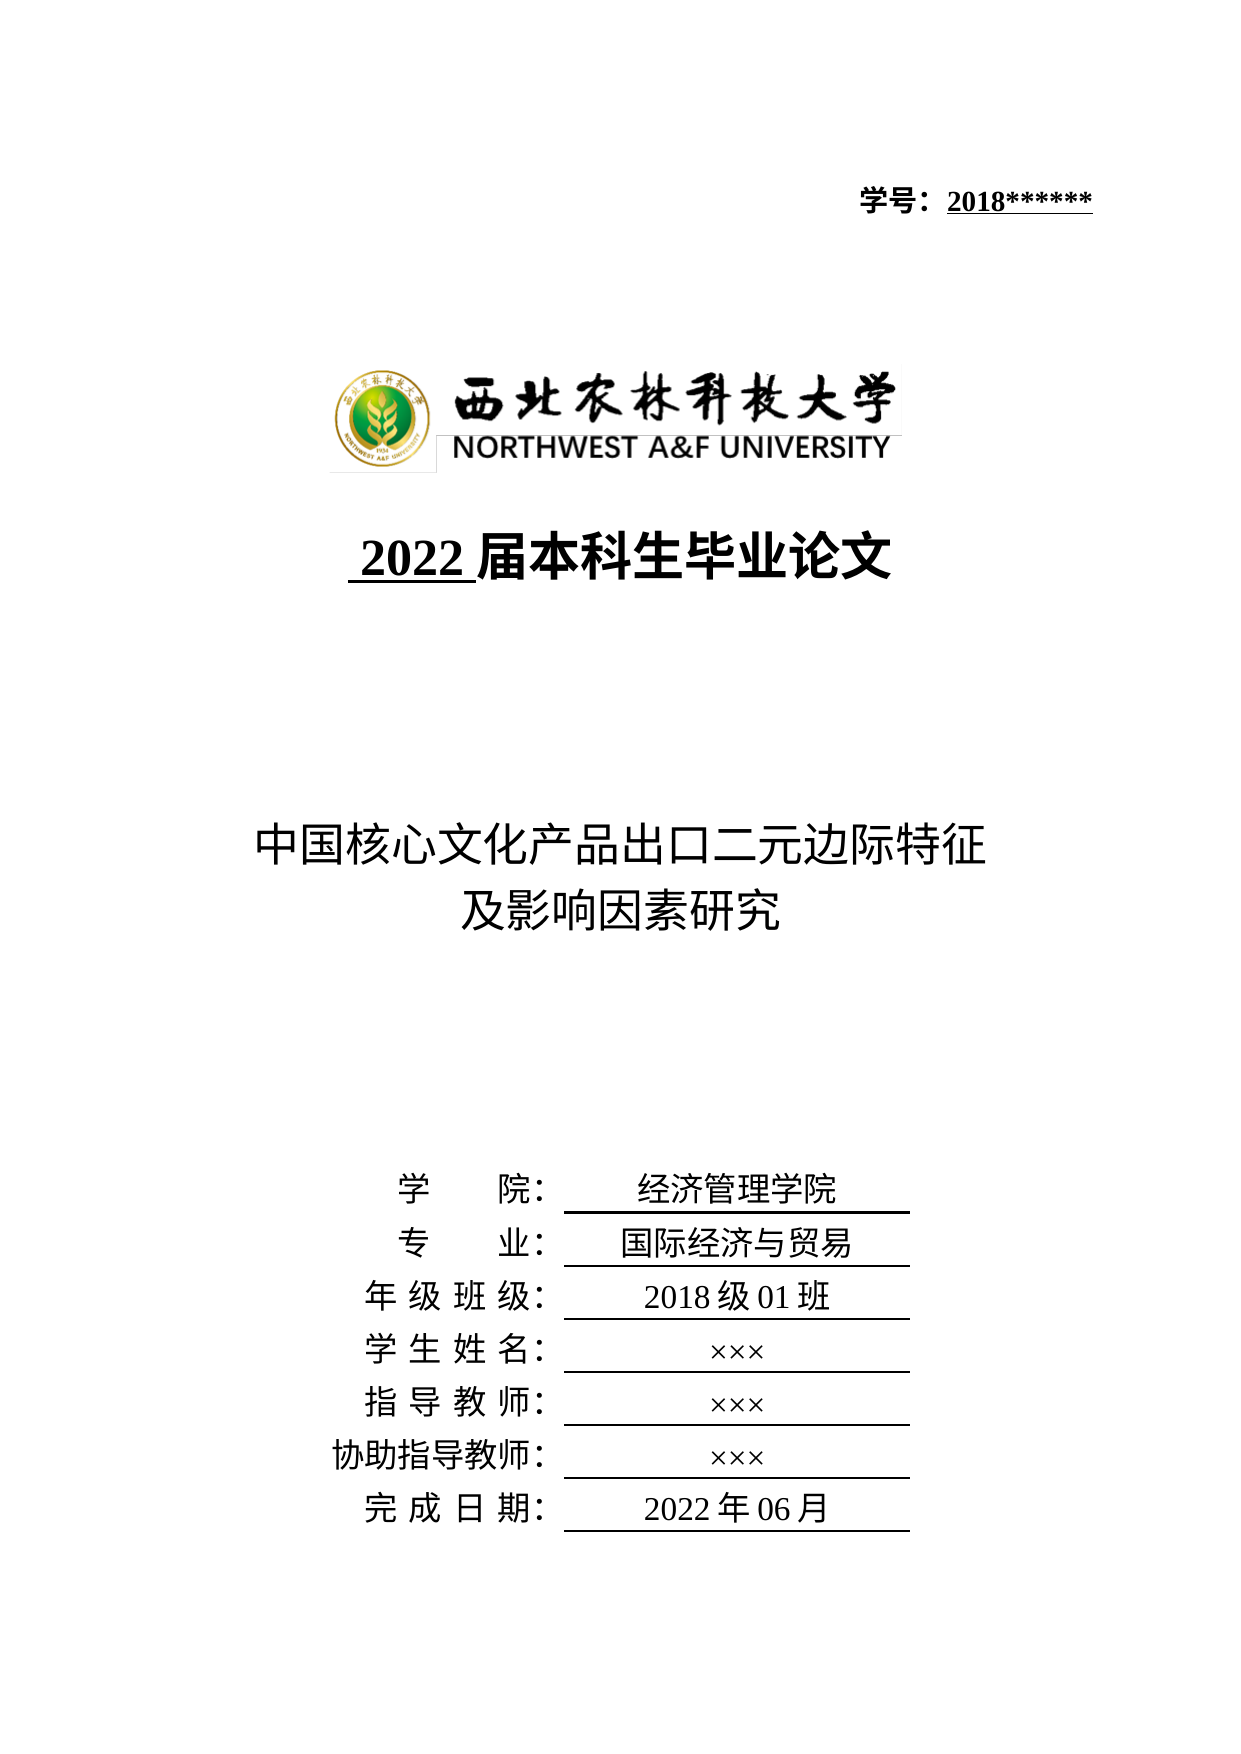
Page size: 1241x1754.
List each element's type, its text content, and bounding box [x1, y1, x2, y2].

picture [329, 364, 911, 484]
text 学号：2018****** [148, 177, 1092, 219]
table_cell ××× [564, 1320, 910, 1371]
table_header 学院： [330, 1158, 564, 1211]
text 中国核心文化产品出口二元边际特征 及影响因素研究 [148, 808, 1092, 941]
table_cell 专业： [330, 1211, 564, 1264]
table_cell 协助指导教师： [330, 1424, 564, 1477]
table_cell 指导教师： [330, 1371, 564, 1424]
table_cell 年级班级： [330, 1265, 564, 1318]
table_cell ××× [564, 1426, 910, 1477]
table_cell 2018级01班 [564, 1267, 910, 1318]
table_header 经济管理学院 [564, 1158, 910, 1211]
table_cell 完成日期： [330, 1477, 564, 1530]
table_cell ××× [564, 1373, 910, 1424]
table_cell 学生姓名： [330, 1318, 564, 1371]
text 2022 届本科生毕业论文 [148, 515, 1092, 591]
table_cell 2022年06月 [564, 1479, 910, 1530]
table_cell 国际经济与贸易 [564, 1214, 910, 1264]
